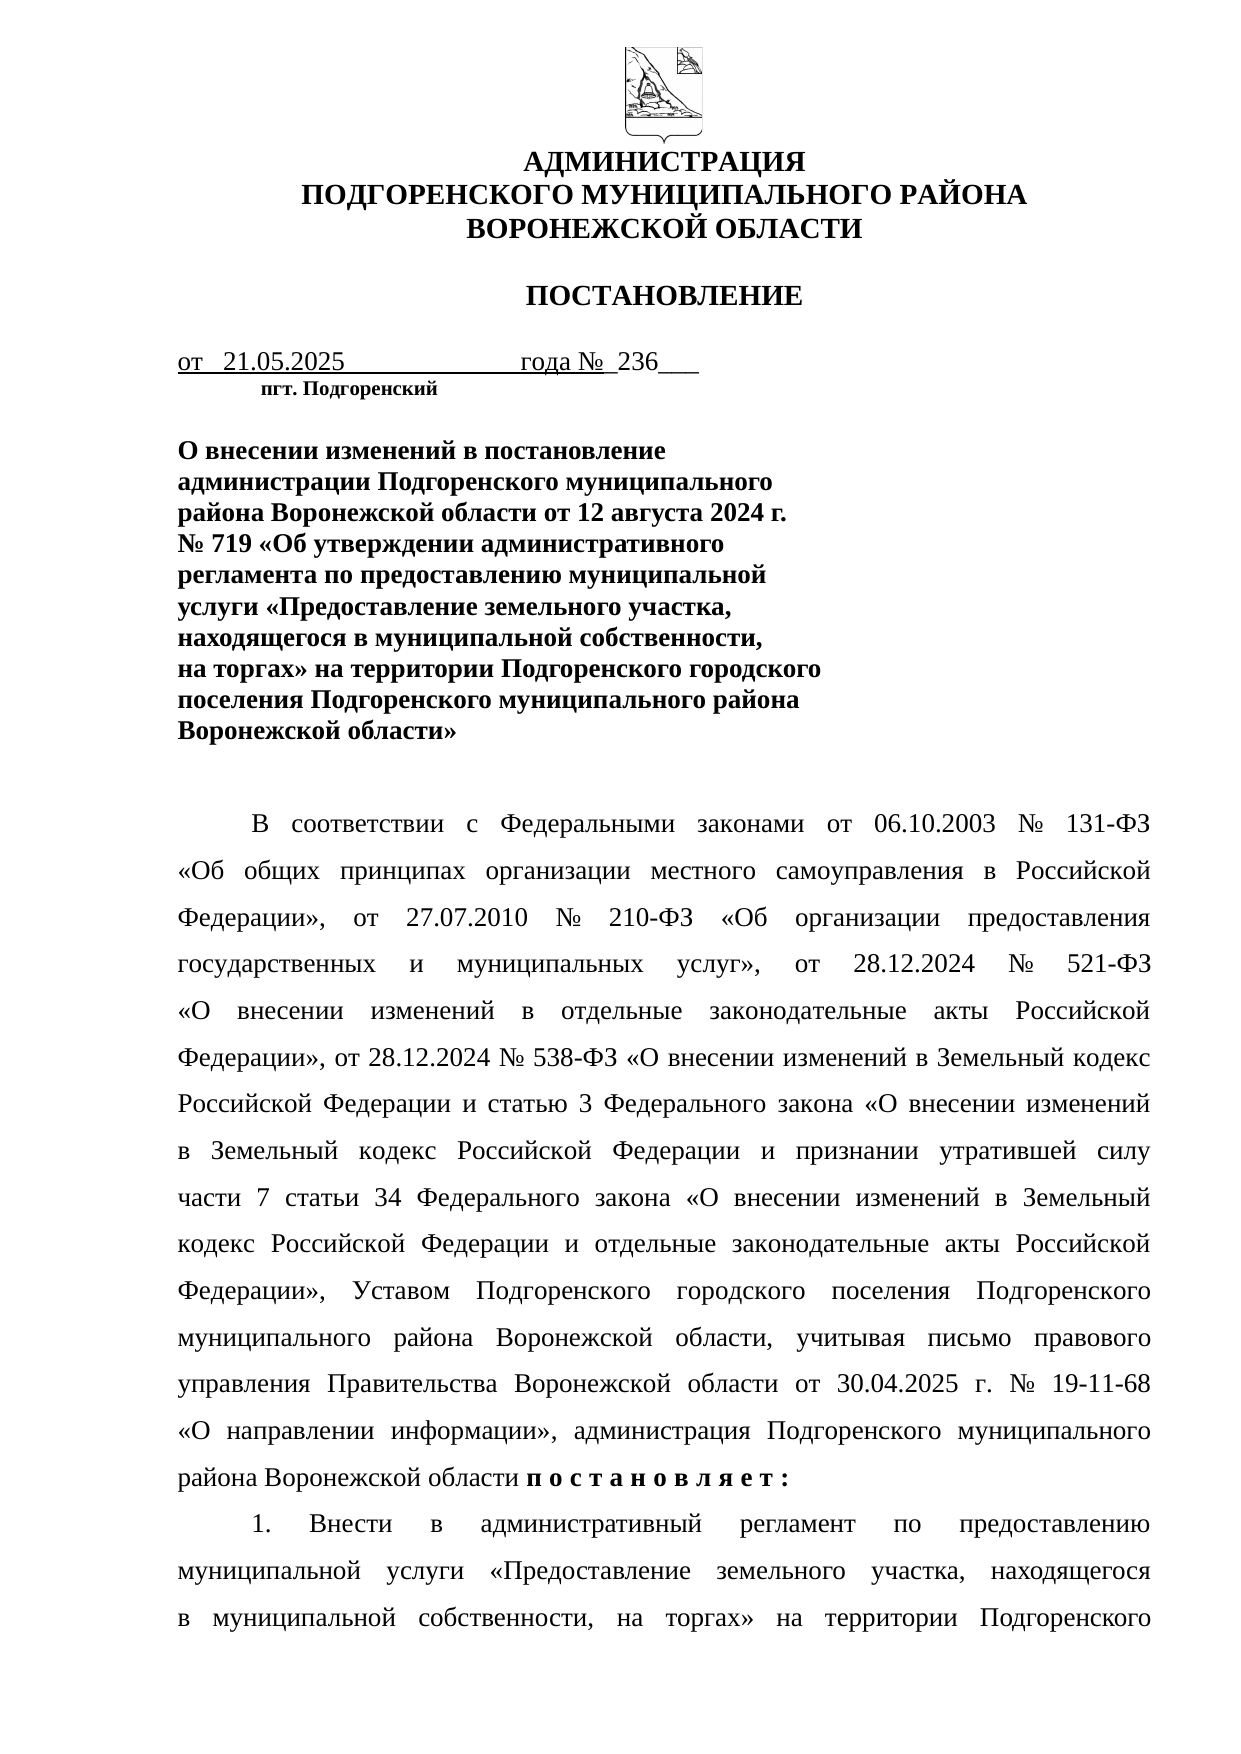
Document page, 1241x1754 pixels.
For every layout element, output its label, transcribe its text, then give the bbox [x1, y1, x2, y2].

title № 719 «Об утверждении административного [177, 527, 1152, 558]
title регламента по предоставлению муниципальной [177, 558, 1152, 589]
text ПОСТАНОВЛЕНИЕ [177, 278, 1152, 312]
title услуги «Предоставление земельного участка, [177, 589, 1152, 621]
title Воронежской области» [177, 714, 1152, 745]
title на торгах» на территории Подгоренского городского [177, 652, 1152, 683]
title администрации Подгоренского муниципального [177, 465, 1152, 496]
text В соответствии с Федеральными законами от 06.10.2003 № 131-ФЗ «Об общих принципах организации местного самоуправления в Российской Федерации», от 27.07.2010 № 210-ФЗ «Об организации предоставления государственных и муниципальных услуг», от 28.12.2024 № 521-ФЗ «О внесении изменений в отдельные законодательные акты Российской Федерации», от 28.12.2024 № 538-ФЗ «О внесении изменений в Земельный кодекс Российской Федерации и статью 3 Федерального закона «О внесении изменений в Земельный кодекс Российской Федерации и признании утратившей силу части 7 статьи 34 Федерального закона «О внесении изменений в Земельный кодекс Российской Федерации и отдельные законодательные акты Российской Федерации», Уставом Подгоренского городского поселения Подгоренского муниципального района Воронежской области, учитывая письмо правового управления Правительства Воронежской области от 30.04.2025 г. № 19-11-68 «О направлении информации», администрация Подгоренского муниципального района Воронежской области постановляет: [177, 808, 1152, 1492]
text ПОДГОРЕНСКОГО МУНИЦИПАЛЬНОГО РАЙОНА [177, 177, 1152, 211]
title находящегося в муниципальной собственности, [177, 621, 1152, 652]
text АДМИНИСТРАЦИЯ [177, 118, 1152, 177]
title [177, 1508, 1152, 1632]
text пгт. Подгоренский [177, 376, 576, 400]
title поселения Подгоренского муниципального района [177, 683, 1152, 714]
title района Воронежской области от 12 августа 2024 г. [177, 496, 1152, 527]
text ВОРОНЕЖСКОЙ ОБЛАСТИ [177, 211, 1152, 244]
title О внесении изменений в постановление [177, 434, 1152, 465]
text от 21.05.2025 года №_236___ [177, 345, 1152, 376]
picture [625, 47, 703, 144]
